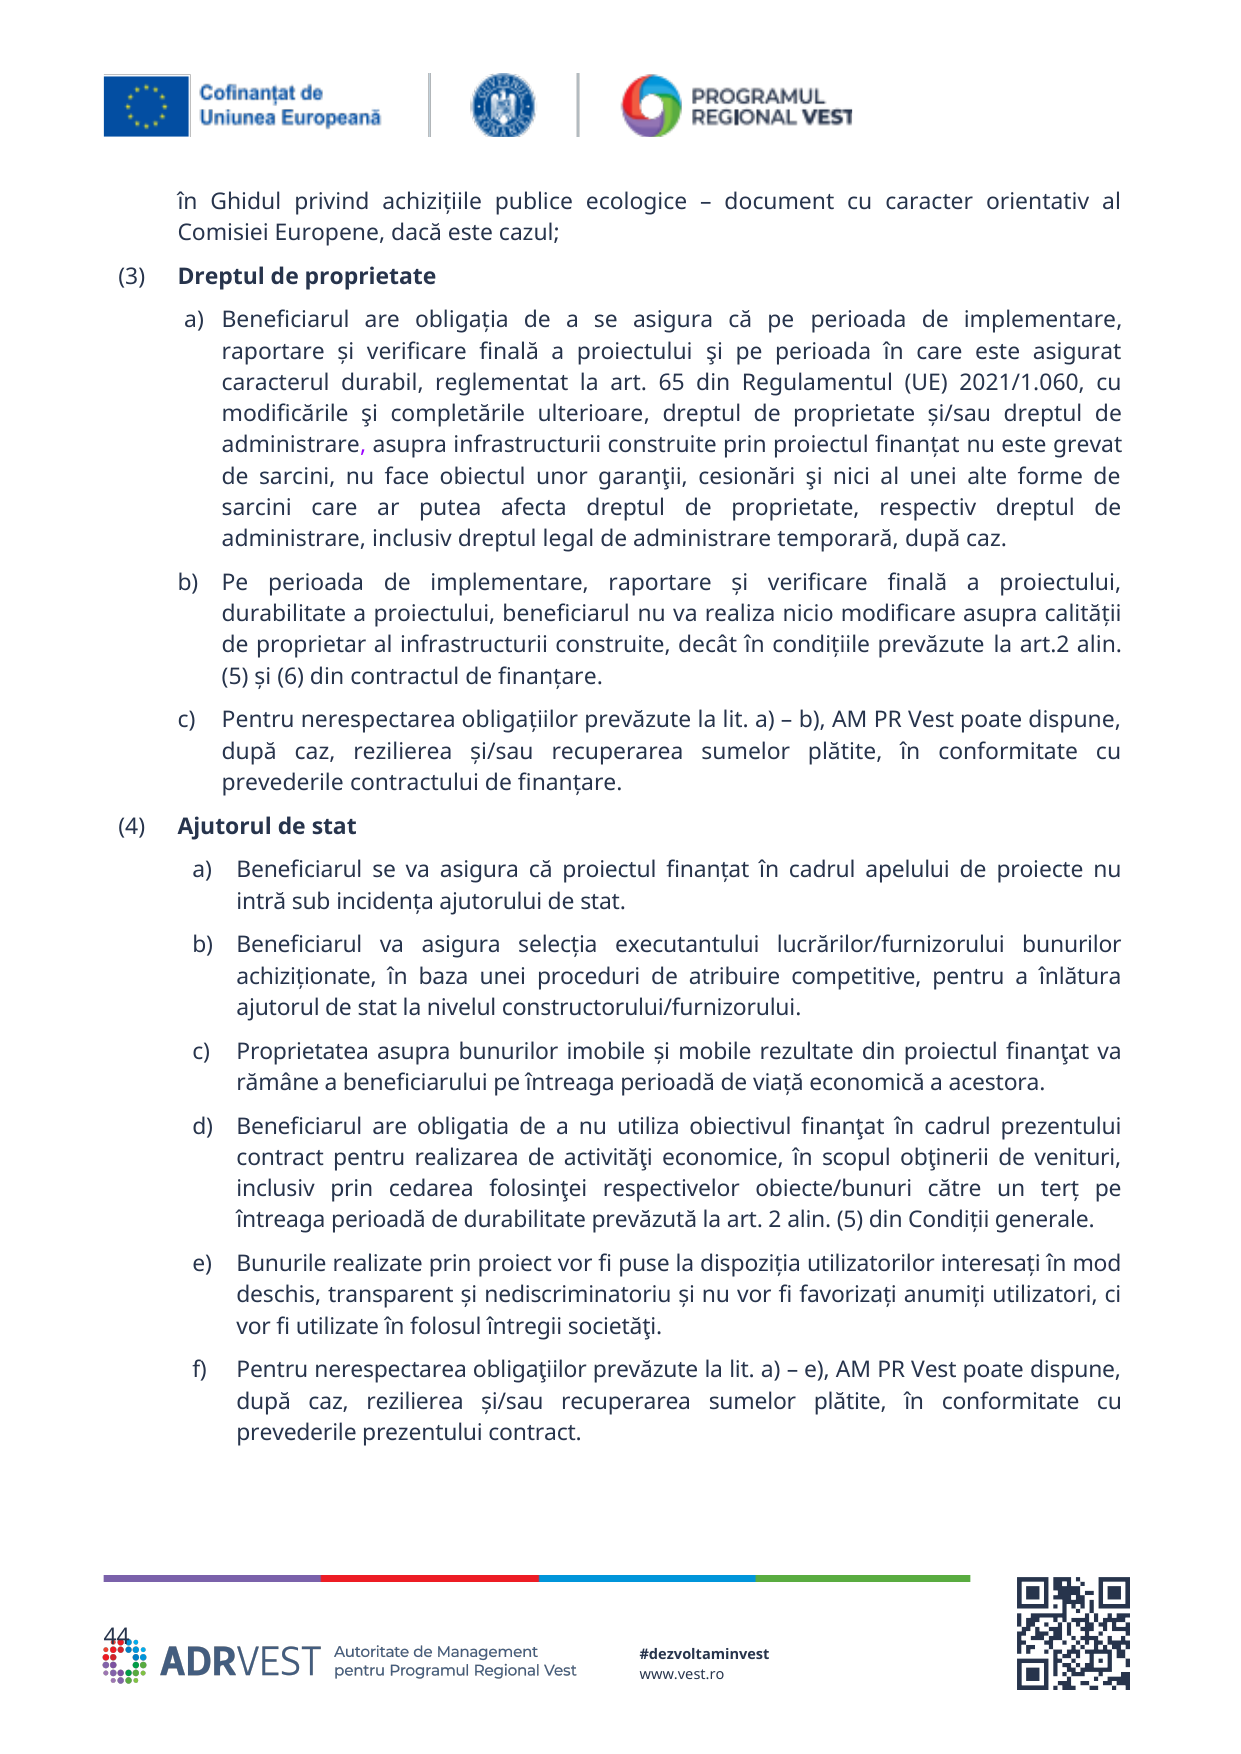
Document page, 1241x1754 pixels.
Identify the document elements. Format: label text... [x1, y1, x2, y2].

list Bunurile realizate prin proiect vor fi puse la dispoziția utilizatorilor interesați în mod deschis, transparent și nediscriminatoriu și nu vor fi favorizați anumiți utilizatori, ci vor fi utilizate în folosul întregii societăţi. [192, 1247, 1122, 1341]
list Dreptul de proprietate [118, 259, 1122, 291]
list Pentru nerespectarea obligaţiilor prevăzute la lit. a) – e), AM PR Vest poate dispune, după caz, rezilierea și/sau recuperarea sumelor plătite, în conformitate cu prevederile prezentului contract. [192, 1353, 1122, 1447]
list Ajutorul de stat [118, 809, 1122, 841]
list Beneficiarul are obligatia de a nu utiliza obiectivul finanţat în cadrul prezentului contract pentru realizarea de activităţi economice, în scopul obţinerii de venituri, inclusiv prin cedarea folosinţei respectivelor obiecte/bunuri către un terț pe întreaga perioadă de durabilitate prevăzută la art. 2 alin. (5) din Condiții generale. [192, 1109, 1122, 1234]
list Proprietatea asupra bunurilor imobile și mobile rezultate din proiectul finanţat va rămâne a beneficiarului pe întreaga perioadă de viață economică a acestora. [192, 1034, 1122, 1097]
picture [93, 1636, 582, 1687]
list Pentru nerespectarea obligaţiilor prevăzute la lit. a) – b), AM PR Vest poate dispune, după caz, rezilierea și/sau recuperarea sumelor plătite, în conformitate cu prevederile contractului de finanțare. [177, 703, 1122, 797]
list Beneficiarul are obligația de a se asigura că pe perioada de implementare, raportare și verificare finală a proiectului şi pe perioada în care este asigurat caracterul durabil, reglementat la art. 65 din Regulamentul (UE) 2021/1.060, cu modificările şi completările ulterioare, dreptul de proprietate și/sau dreptul de administrare, asupra infrastructurii construite prin proiectul finanțat nu este grevat de sarcini, nu face obiectul unor garanţii, cesionări şi nici al unei alte forme de sarcini care ar putea afecta dreptul de proprietate, respectiv dreptul de administrare, inclusiv dreptul legal de administrare temporară, după caz. [184, 303, 1122, 553]
list Pe perioada de implementare, raportare și verificare finală a proiectului, durabilitate a proiectului, beneficiarul nu va realiza nicio modificare asupra calității de proprietar al infrastructurii construite, decât în condițiile prevăzute la art.2 alin. (5) și (6) din contractul de finanțare. [177, 566, 1122, 691]
list Beneficiarul va asigura selecția executantului lucrărilor/furnizorului bunurilor achiziționate, în baza unei proceduri de atribuire competitive, pentru a înlătura ajutorul de stat la nivelul constructorului/furnizorului. [192, 928, 1122, 1022]
picture [1008, 1568, 1139, 1699]
list Beneficiarul se va asigura că proiectul finanțat în cadrul apelului de proiecte nu intră sub incidența ajutorului de stat. [192, 853, 1122, 916]
